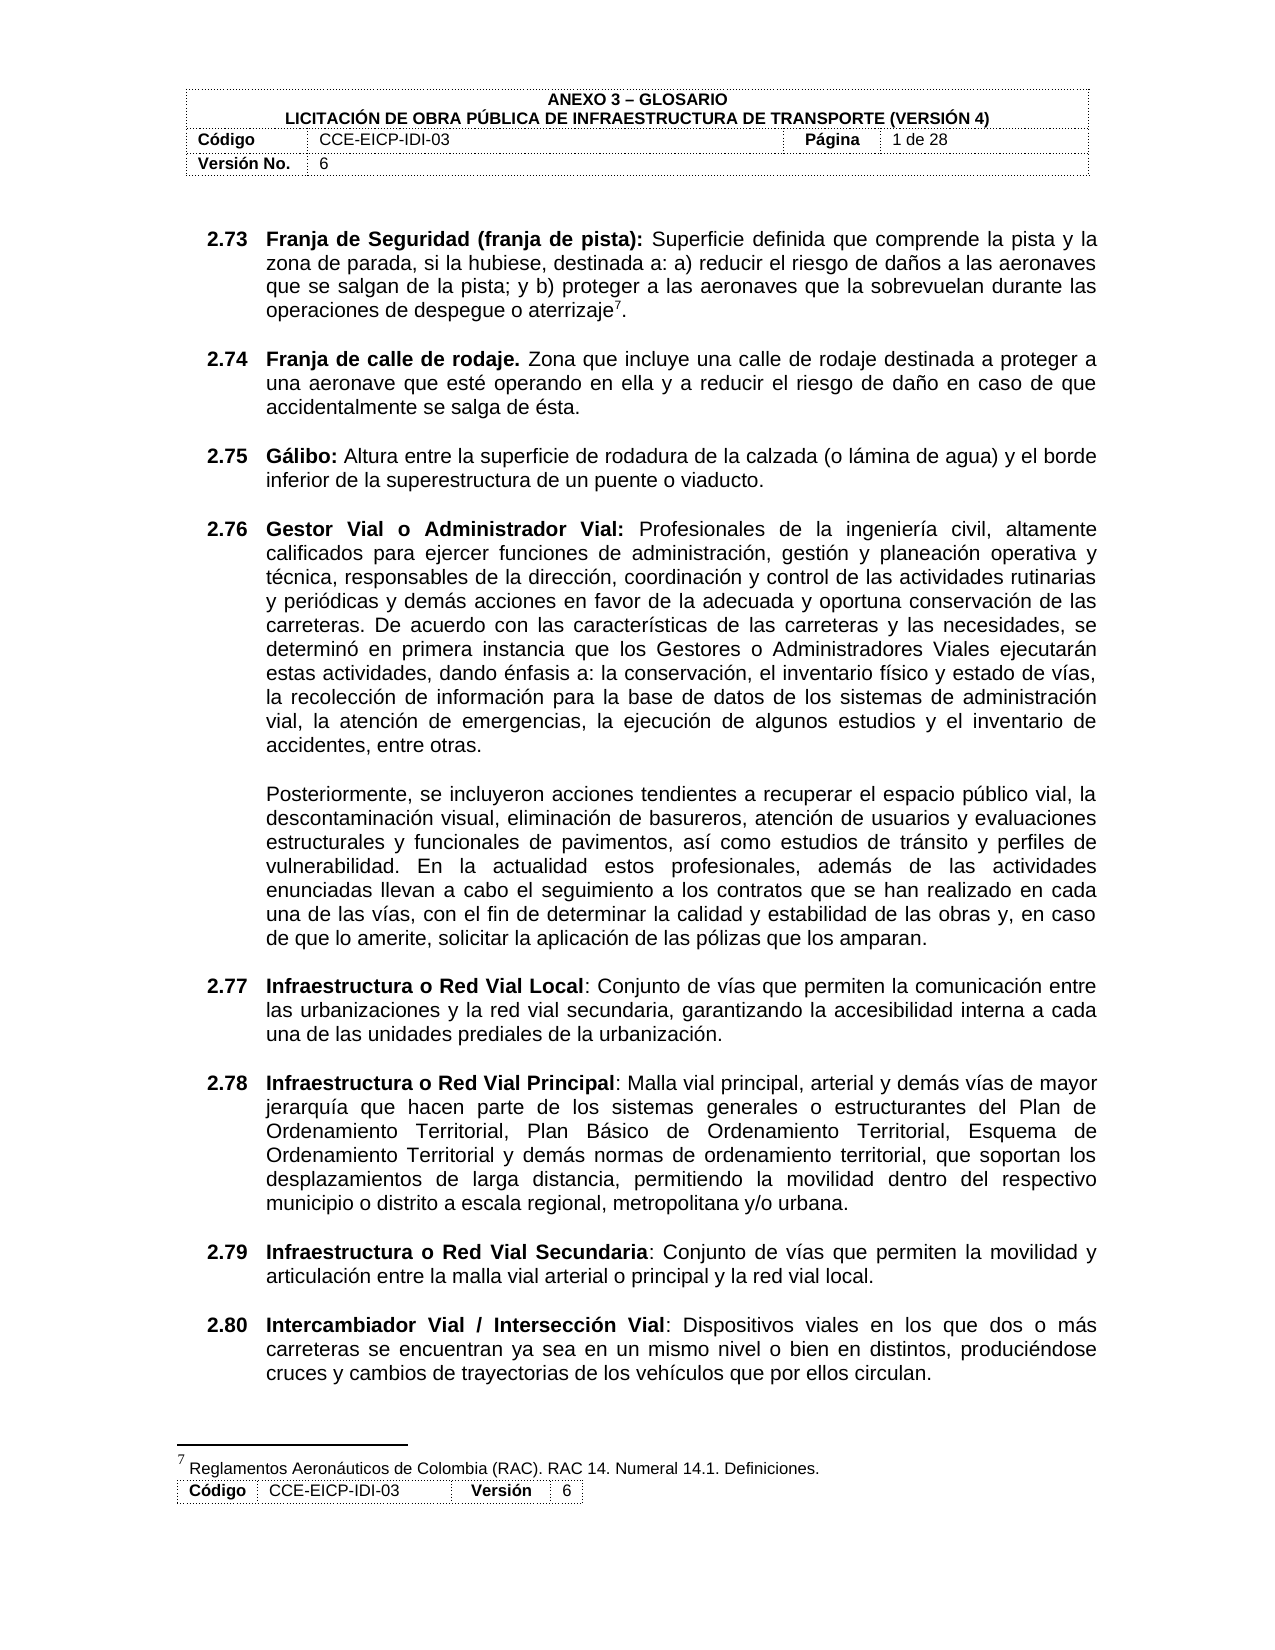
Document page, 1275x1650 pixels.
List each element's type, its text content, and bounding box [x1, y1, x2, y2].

text Posteriormente, se incluyeron acciones tendientes a recuperar el espacio público vial, la descontaminación visual, eliminación de basureros, atención de usuarios y evaluaciones estructurales y funcionales de pavimentos, así como estudios de tránsito y perfiles de vulnerabilidad. En la actualidad estos profesionales, además de las actividades enunciadas llevan a cabo el seguimiento a los contratos que se han realizado en cada una de las vías, con el fin de determinar la calidad y estabilidad de las obras y, en caso de que lo amerite, solicitar la aplicación de las pólizas que los amparan. [266, 782, 1098, 949]
list Franja de calle de rodaje. Zona que incluye una calle de rodaje destinada a proteger a una aeronave que esté operando en ella y a reducir el riesgo de daño en caso de que accidentalmente se salga de ésta. [207, 347, 1098, 419]
list Gálibo: Altura entre la superficie de rodadura de la calzada (o lámina de agua) y el borde inferior de la superestructura de un puente o viaducto. [207, 444, 1098, 492]
list Infraestructura o Red Vial Local: Conjunto de vías que permiten la comunicación entre las urbanizaciones y la red vial secundaria, garantizando la accesibilidad interna a cada una de las unidades prediales de la urbanización. [207, 974, 1098, 1046]
list Franja de Seguridad (franja de pista): Superficie definida que comprende la pista y la zona de parada, si la hubiese, destinada a: a) reducir el riesgo de daños a las aeronaves que se salgan de la pista; y b) proteger a las aeronaves que la sobrevuelan durante las operaciones de despegue o aterrizaje. [207, 226, 1098, 322]
list Intercambiador Vial / Intersección Vial: Dispositivos viales en los que dos o más carreteras se encuentran ya sea en un mismo nivel o bien en distintos, produciéndose cruces y cambios de trayectorias de los vehículos que por ellos circulan. [207, 1313, 1098, 1385]
list Infraestructura o Red Vial Secundaria: Conjunto de vías que permiten la movilidad y articulación entre la malla vial arterial o principal y la red vial local. [207, 1240, 1098, 1288]
list Infraestructura o Red Vial Principal: Malla vial principal, arterial y demás vías de mayor jerarquía que hacen parte de los sistemas generales o estructurantes del Plan de Ordenamiento Territorial, Plan Básico de Ordenamiento Territorial, Esquema de Ordenamiento Territorial y demás normas de ordenamiento territorial, que soportan los desplazamientos de larga distancia, permitiendo la movilidad dentro del respectivo municipio o distrito a escala regional, metropolitana y/o urbana. [207, 1071, 1098, 1215]
list Gestor Vial o Administrador Vial: Profesionales de la ingeniería civil, altamente calificados para ejercer funciones de administración, gestión y planeación operativa y técnica, responsables de la dirección, coordinación y control de las actividades rutinarias y periódicas y demás acciones en favor de la adecuada y oportuna conservación de las carreteras. De acuerdo con las características de las carreteras y las necesidades, se determinó en primera instancia que los Gestores o Administradores Viales ejecutarán estas actividades, dando énfasis a: la conservación, el inventario físico y estado de vías, la recolección de información para la base de datos de los sistemas de administración vial, la atención de emergencias, la ejecución de algunos estudios y el inventario de accidentes, entre otras. [207, 517, 1098, 757]
